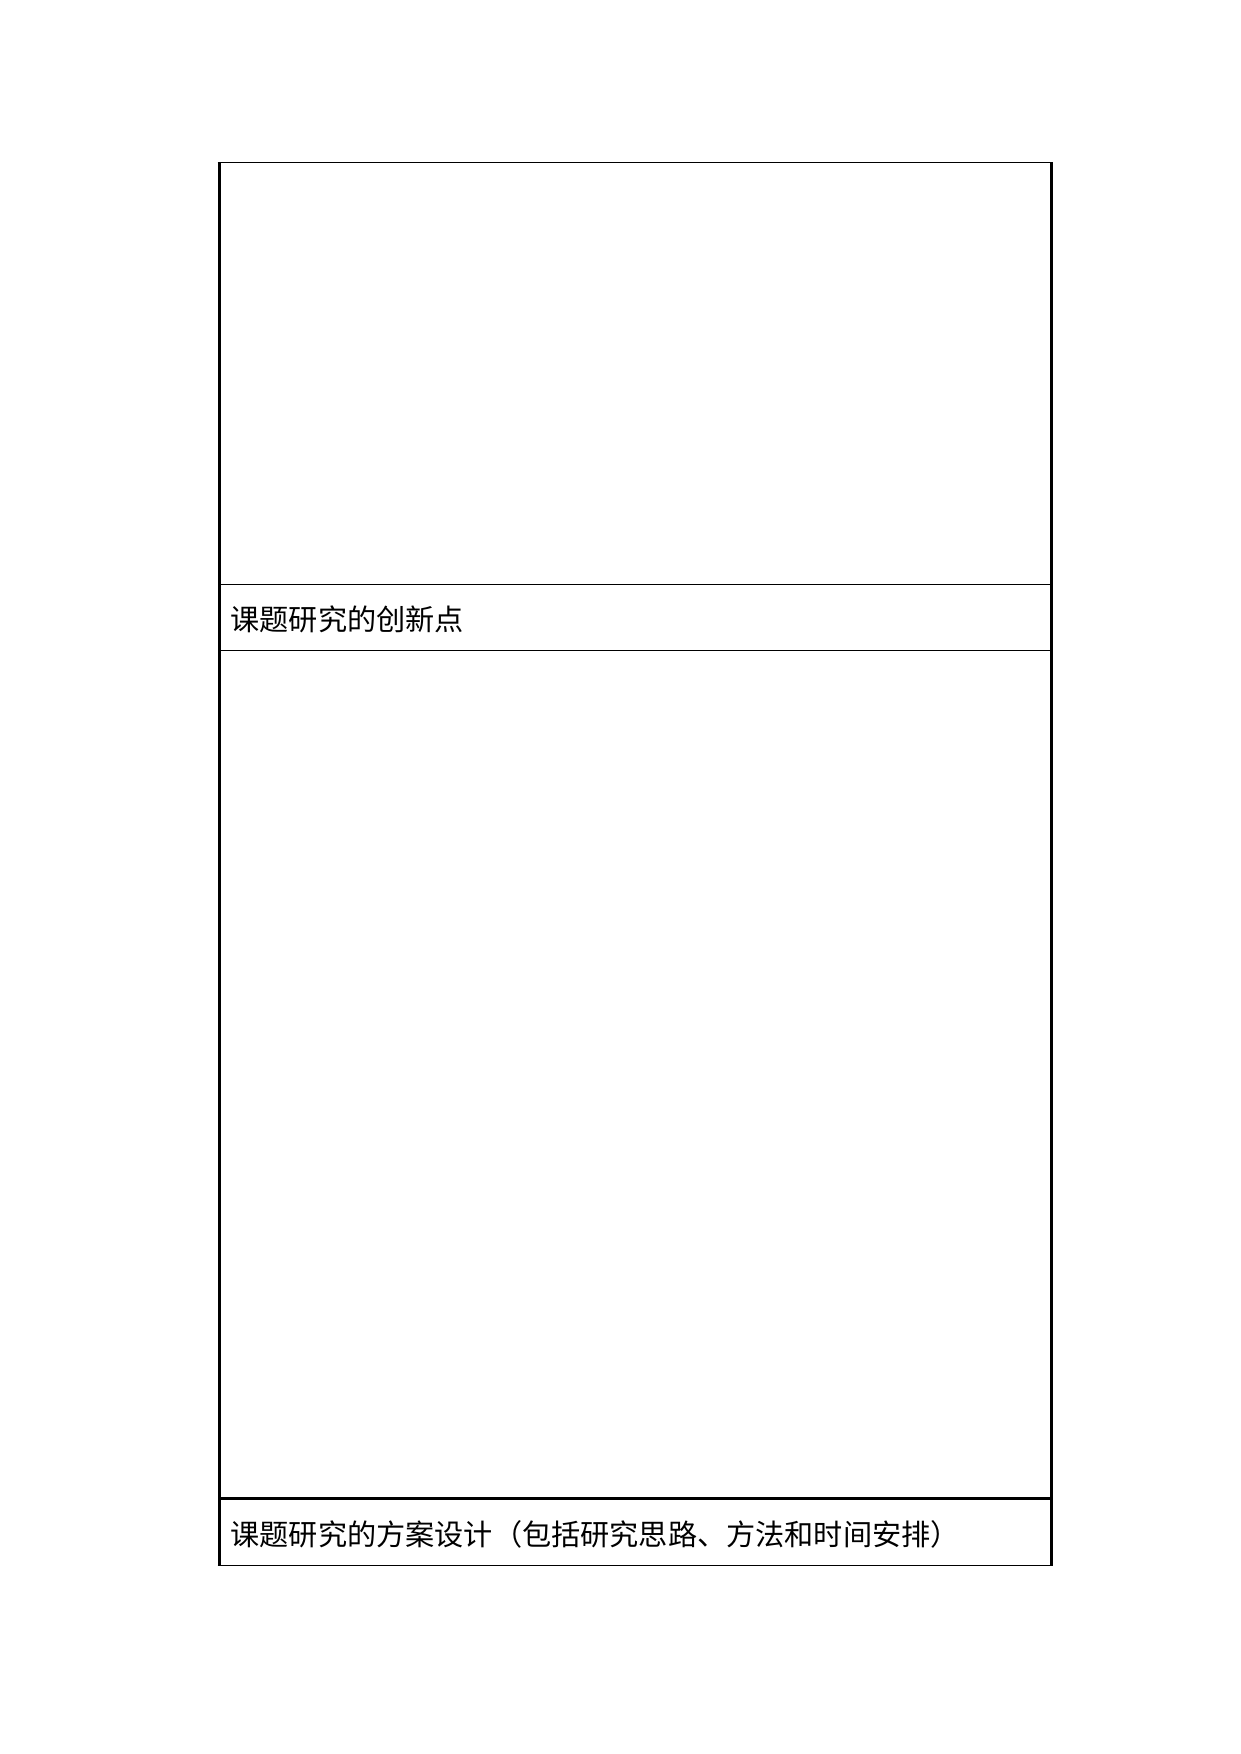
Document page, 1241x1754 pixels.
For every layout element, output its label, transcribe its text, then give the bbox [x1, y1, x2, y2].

table_cell [221, 651, 1050, 1497]
table_cell 课题研究的创新点 [221, 585, 1050, 650]
table_cell 课题研究的方案设计（包括研究思路、方法和时间安排） [221, 1500, 1050, 1565]
table_cell [221, 163, 1050, 584]
